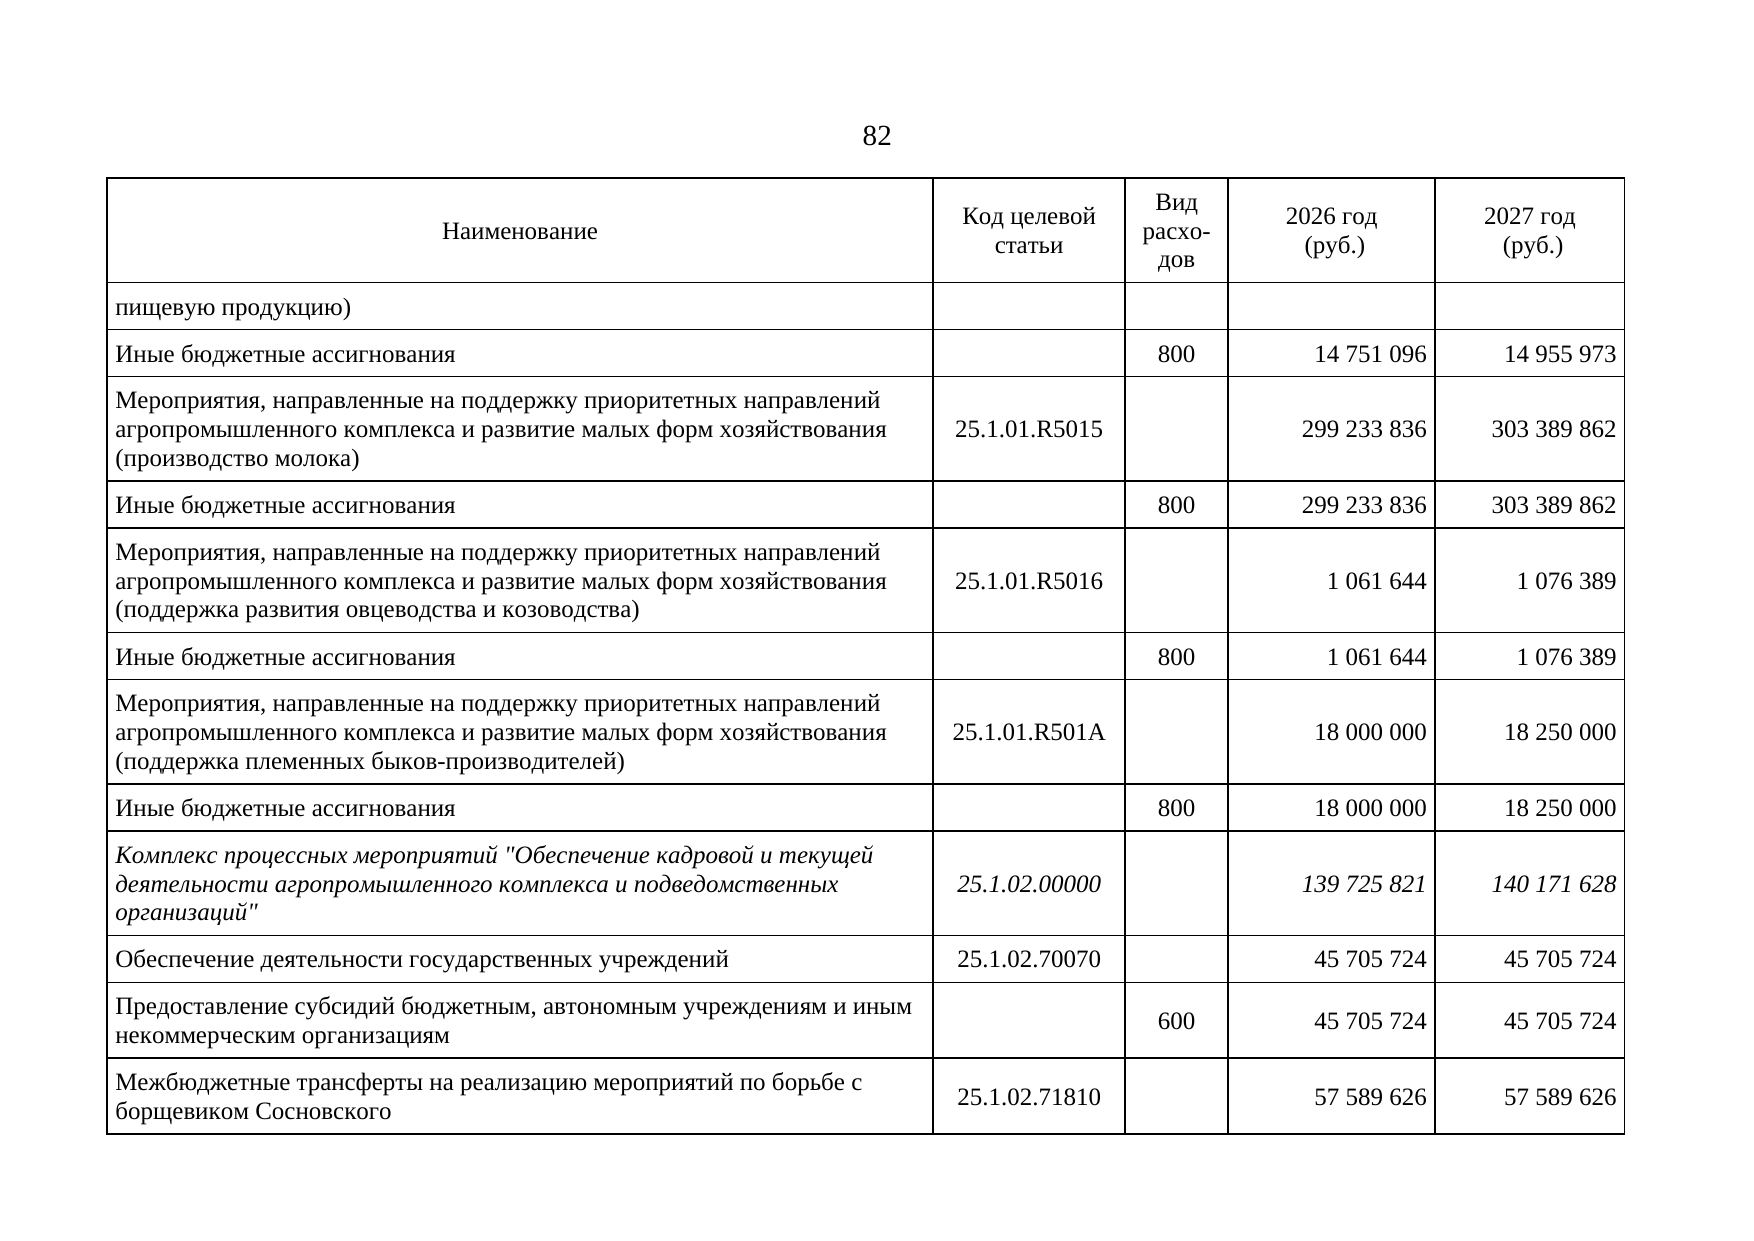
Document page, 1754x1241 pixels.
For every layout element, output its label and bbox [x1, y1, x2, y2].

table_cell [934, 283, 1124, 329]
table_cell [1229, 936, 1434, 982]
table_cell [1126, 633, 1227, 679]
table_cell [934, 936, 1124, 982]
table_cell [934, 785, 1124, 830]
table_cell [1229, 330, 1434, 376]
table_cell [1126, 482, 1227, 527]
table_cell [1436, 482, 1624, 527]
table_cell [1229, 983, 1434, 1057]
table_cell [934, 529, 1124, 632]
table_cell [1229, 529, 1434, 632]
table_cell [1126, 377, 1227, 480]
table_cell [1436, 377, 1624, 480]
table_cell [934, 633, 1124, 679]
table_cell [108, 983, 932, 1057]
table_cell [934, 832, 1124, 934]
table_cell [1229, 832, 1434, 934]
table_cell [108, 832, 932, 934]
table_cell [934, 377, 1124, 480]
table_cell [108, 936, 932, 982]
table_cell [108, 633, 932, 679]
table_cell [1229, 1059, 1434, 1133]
table_header [934, 179, 1124, 282]
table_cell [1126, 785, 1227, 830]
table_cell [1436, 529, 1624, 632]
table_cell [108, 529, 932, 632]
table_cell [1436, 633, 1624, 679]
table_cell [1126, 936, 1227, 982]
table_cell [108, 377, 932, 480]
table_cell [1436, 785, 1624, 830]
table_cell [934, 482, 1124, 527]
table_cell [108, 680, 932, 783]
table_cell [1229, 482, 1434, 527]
table_header [1126, 179, 1227, 282]
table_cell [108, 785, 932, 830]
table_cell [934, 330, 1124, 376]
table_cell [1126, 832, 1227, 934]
table_header [1436, 179, 1624, 282]
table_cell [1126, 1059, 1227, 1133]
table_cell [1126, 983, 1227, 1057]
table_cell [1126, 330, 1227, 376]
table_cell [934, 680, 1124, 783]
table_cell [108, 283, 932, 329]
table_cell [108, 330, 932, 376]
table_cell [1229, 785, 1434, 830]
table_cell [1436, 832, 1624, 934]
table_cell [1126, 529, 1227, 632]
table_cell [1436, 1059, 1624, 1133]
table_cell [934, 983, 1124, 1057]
table_header [108, 179, 932, 282]
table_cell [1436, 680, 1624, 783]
table_header [1229, 179, 1434, 282]
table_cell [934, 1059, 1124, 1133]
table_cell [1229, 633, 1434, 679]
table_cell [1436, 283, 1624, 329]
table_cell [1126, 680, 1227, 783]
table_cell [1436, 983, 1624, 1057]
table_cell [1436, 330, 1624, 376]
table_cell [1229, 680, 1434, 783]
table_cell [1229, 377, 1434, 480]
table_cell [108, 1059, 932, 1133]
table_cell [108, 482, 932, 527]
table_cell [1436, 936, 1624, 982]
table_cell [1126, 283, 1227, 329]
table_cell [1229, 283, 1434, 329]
